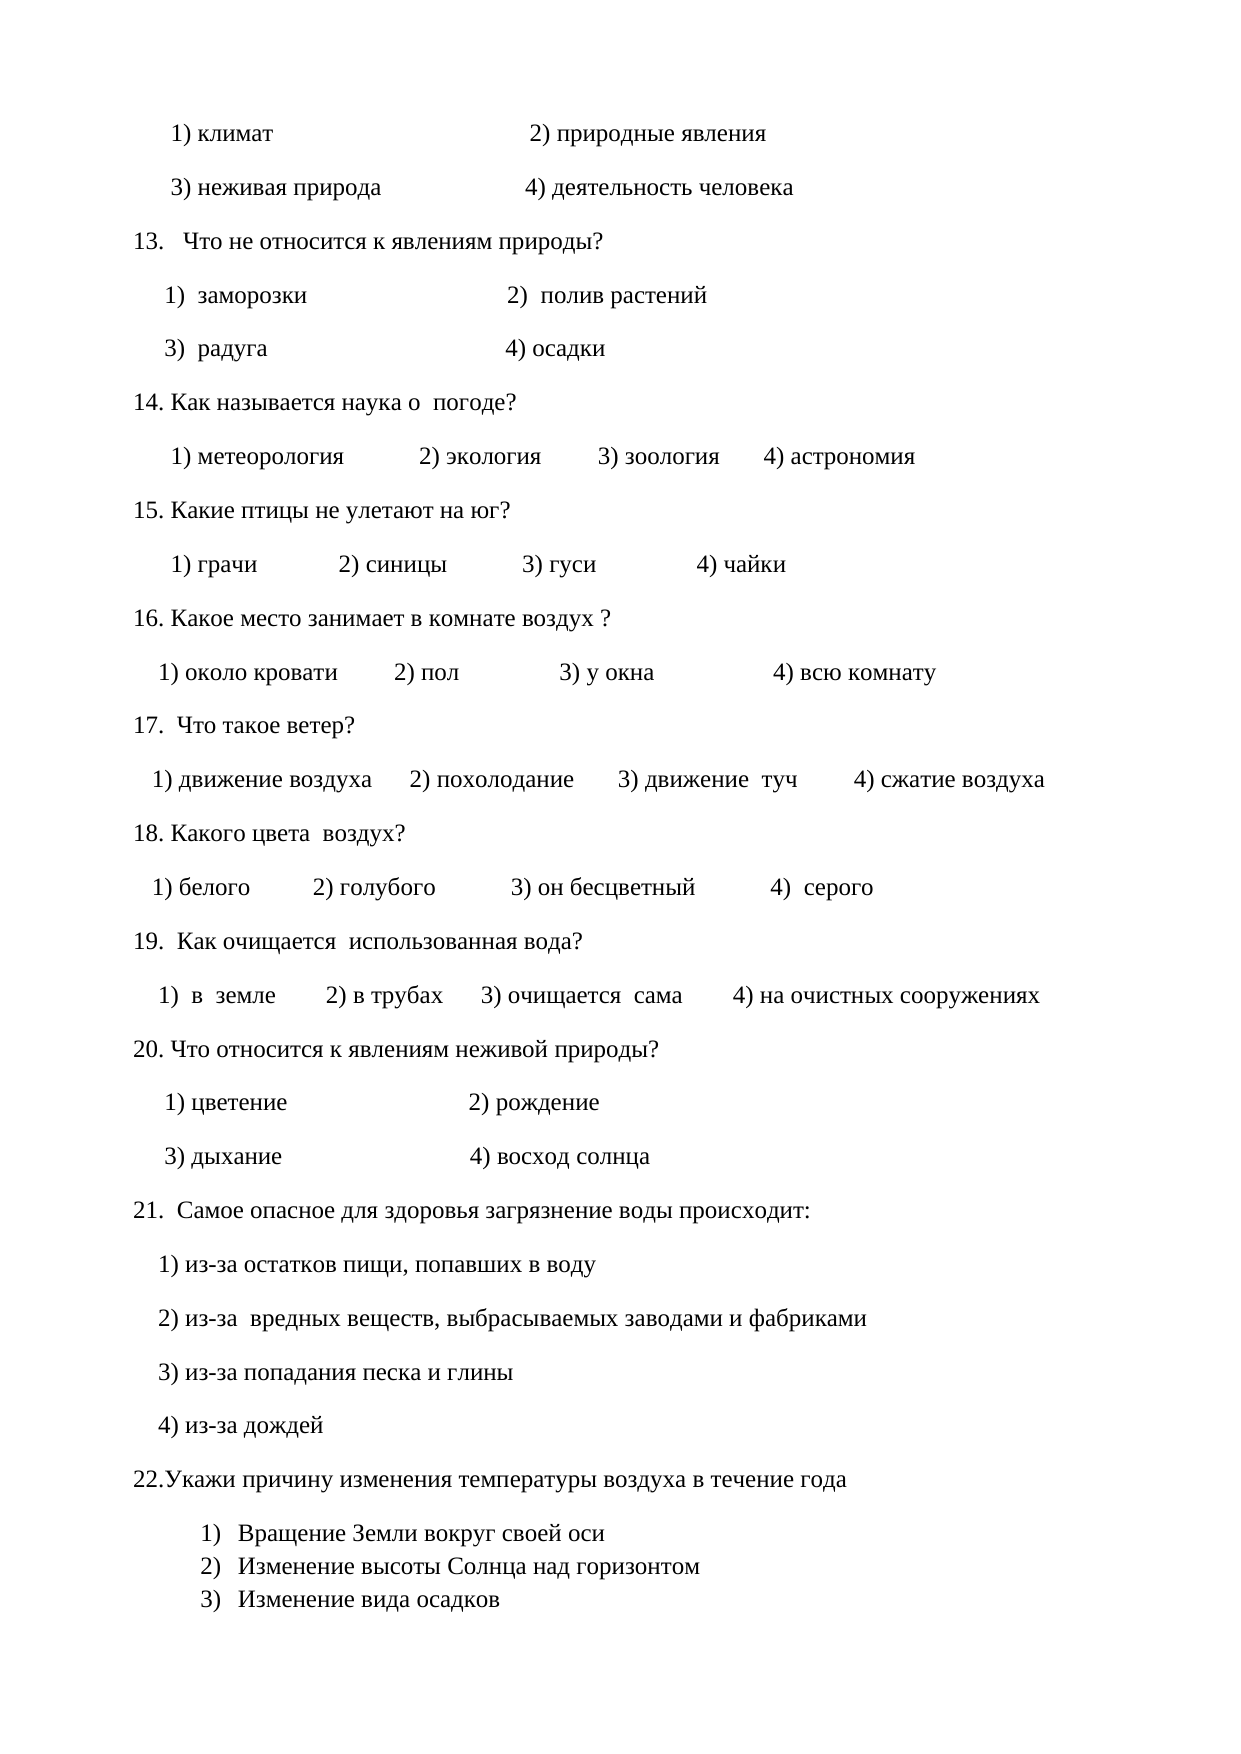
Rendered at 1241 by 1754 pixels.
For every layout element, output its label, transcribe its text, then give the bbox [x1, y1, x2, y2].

text 18. Какого цвета воздух? [133, 818, 1152, 847]
text 1) из-за остатков пищи, попавших в воду [133, 1249, 1152, 1278]
text 1) заморозки 2) полив растений [133, 280, 1152, 308]
text 3) радуга 4) осадки [133, 333, 1152, 362]
text 3) неживая природа 4) деятельность человека [133, 172, 1152, 201]
text 1) в земле 2) в трубах 3) очищается сама 4) на очистных сооружениях [133, 980, 1152, 1008]
text 2) из-за вредных веществ, выбрасываемых заводами и фабриками [133, 1303, 1152, 1332]
text 1) цветение 2) рождение [133, 1087, 1152, 1116]
text 3) из-за попадания песка и глины [133, 1357, 1152, 1386]
text 13. Что не относится к явлениям природы? [133, 226, 1152, 254]
text 1) около кровати 2) пол 3) у окна 4) всю комнату [133, 657, 1152, 685]
text 1) белого 2) голубого 3) он бесцветный 4) серого [133, 872, 1152, 901]
text 1) климат 2) природные явления [133, 118, 1152, 147]
text 1) метеорология 2) экология 3) зоология 4) астрономия [133, 441, 1152, 470]
text 19. Как очищается использованная вода? [133, 926, 1152, 955]
list Изменение высоты Солнца над горизонтом [200, 1551, 1152, 1580]
text 14. Как называется наука о погоде? [133, 387, 1152, 416]
text 4) из-за дождей [133, 1411, 1152, 1439]
text 15. Какие птицы не улетают на юг? [133, 495, 1152, 524]
text 16. Какое место занимает в комнате воздух ? [133, 603, 1152, 632]
text 21. Самое опасное для здоровья загрязнение воды происходит: [133, 1195, 1152, 1224]
text 1) движение воздуха 2) похолодание 3) движение туч 4) сжатие воздуха [133, 764, 1152, 793]
text 1) грачи 2) синицы 3) гуси 4) чайки [133, 549, 1152, 578]
list Изменение вида осадков [200, 1584, 1152, 1613]
text 17. Что такое ветер? [133, 711, 1152, 739]
list Вращение Земли вокруг своей оси [200, 1518, 1152, 1547]
text 3) дыхание 4) восход солнца [133, 1141, 1152, 1170]
text 22.Укажи причину изменения температуры воздуха в течение года [133, 1464, 1152, 1493]
text 20. Что относится к явлениям неживой природы? [133, 1034, 1152, 1062]
